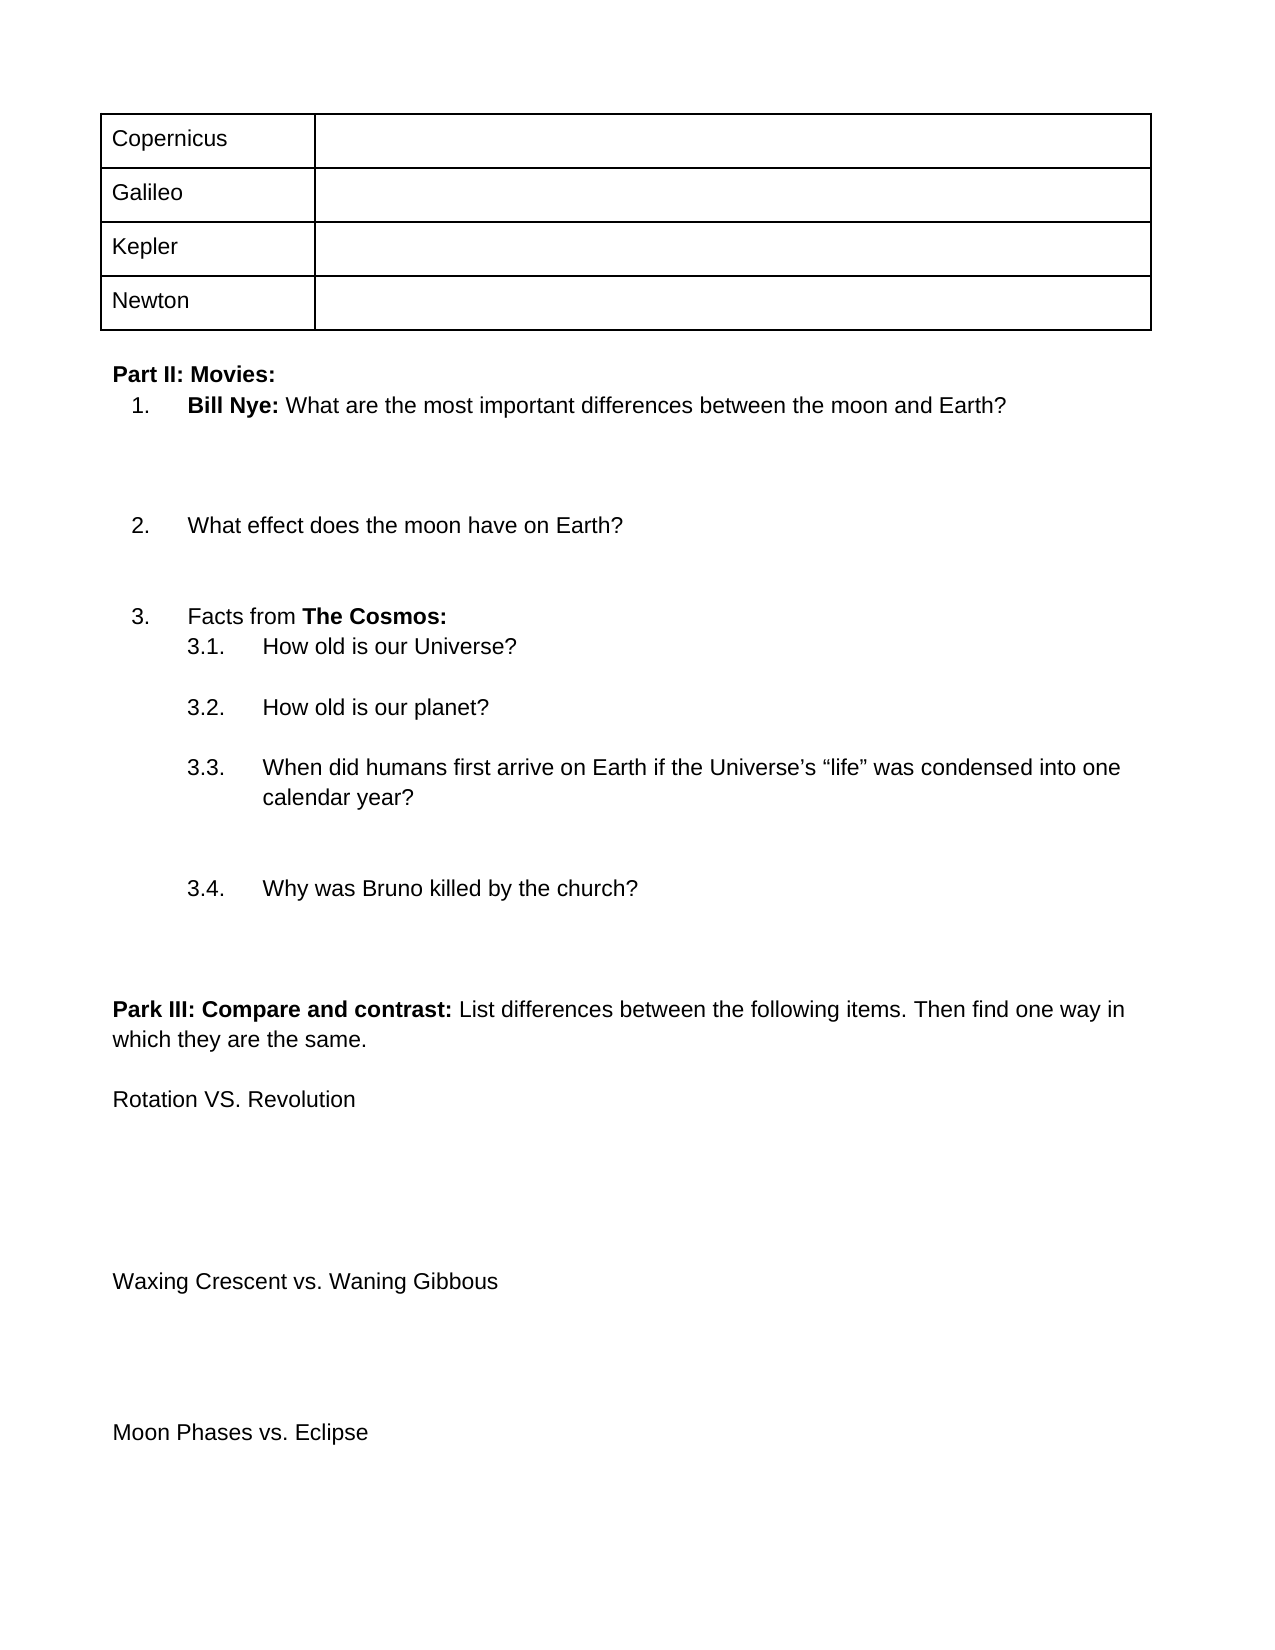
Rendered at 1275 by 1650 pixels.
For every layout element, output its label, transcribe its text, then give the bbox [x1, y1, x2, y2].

table_cell Newton [102, 277, 314, 329]
table_cell Galileo [102, 169, 314, 221]
table_cell [316, 115, 1150, 167]
list How old is our Universe? [225, 633, 1162, 660]
list Why was Bruno killed by the church? [225, 875, 1162, 901]
text Moon Phases vs. Eclipse [112, 1419, 1162, 1445]
table_cell [316, 223, 1150, 275]
list How old is our planet? [225, 694, 1162, 720]
text Waxing Crescent vs. Waning Gibbous [112, 1268, 1162, 1294]
table_cell [316, 277, 1150, 329]
list Bill Nye: What are the most important differences between the moon and Earth? [150, 392, 1162, 418]
list What effect does the moon have on Earth? [150, 512, 1162, 539]
table_cell Copernicus [102, 115, 314, 167]
table_cell Kepler [102, 223, 314, 275]
table_cell [316, 169, 1150, 221]
list Facts from The Cosmos: [150, 603, 1162, 629]
text Part II: Movies: [112, 361, 1162, 388]
text Rotation VS. Revolution [112, 1086, 1162, 1113]
list When did humans first arrive on Earth if the Universe’s “life” was condensed into one calendar year? [225, 754, 1162, 811]
text Park III: Compare and contrast: List differences between the following items. Then find one way in which they are the same. [112, 996, 1162, 1052]
